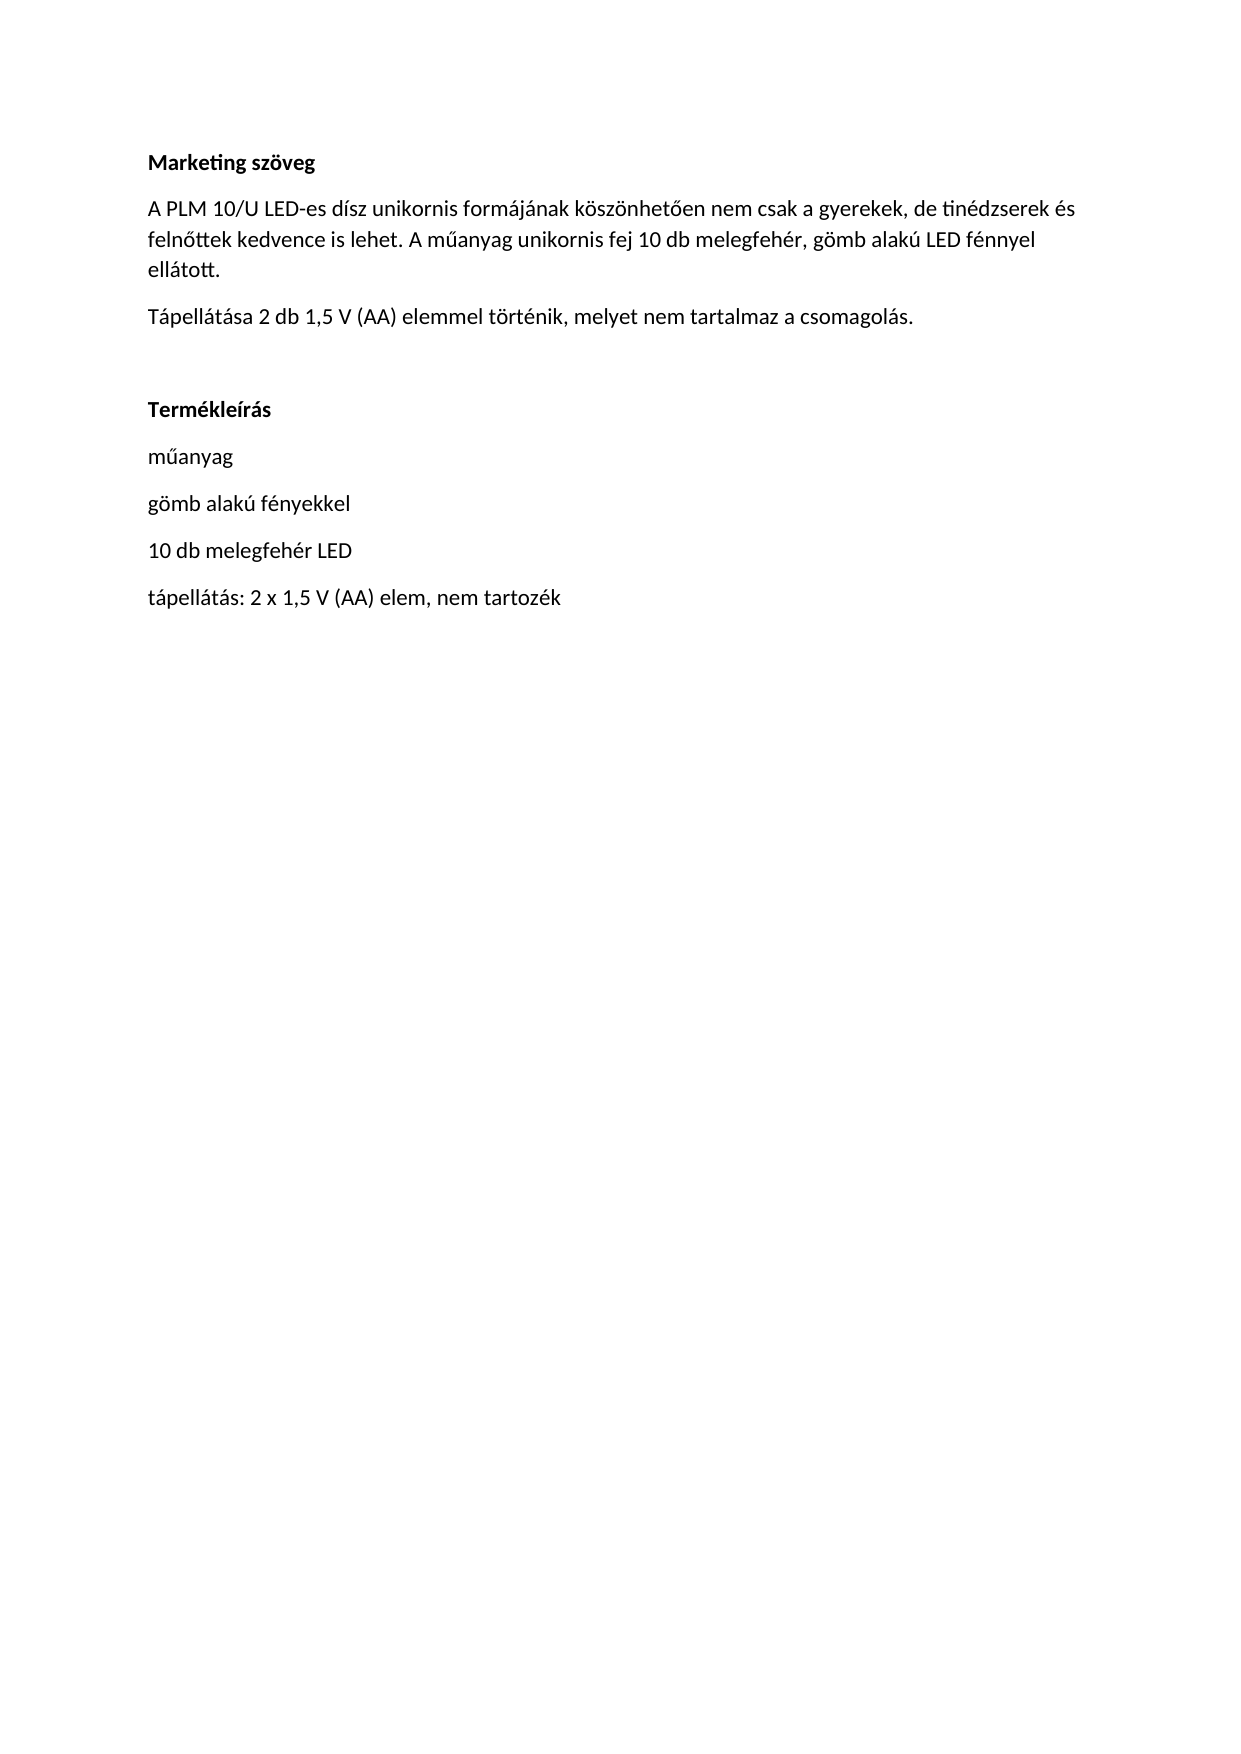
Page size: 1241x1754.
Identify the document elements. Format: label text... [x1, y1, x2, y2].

text Tápellátása 2 db 1,5 V (AA) elemmel történik, melyet nem tartalmaz a csomagolás. [148, 302, 1093, 330]
text műanyag [148, 442, 1093, 470]
text tápellátás: 2 x 1,5 V (AA) elem, nem tartozék [148, 583, 1093, 611]
text Termékleírás [148, 396, 1093, 423]
text 10 db melegfehér LED [148, 536, 1093, 564]
text Marketing szöveg [148, 148, 1093, 176]
text gömb alakú fényekkel [148, 489, 1093, 517]
text A PLM 10/U LED-es dísz unikornis formájának köszönhetően nem csak a gyerekek, de tinédzserek és felnőttek kedvence is lehet. A műanyag unikornis fej 10 db melegfehér, gömb alakú LED fénnyel ellátott. [148, 194, 1093, 283]
